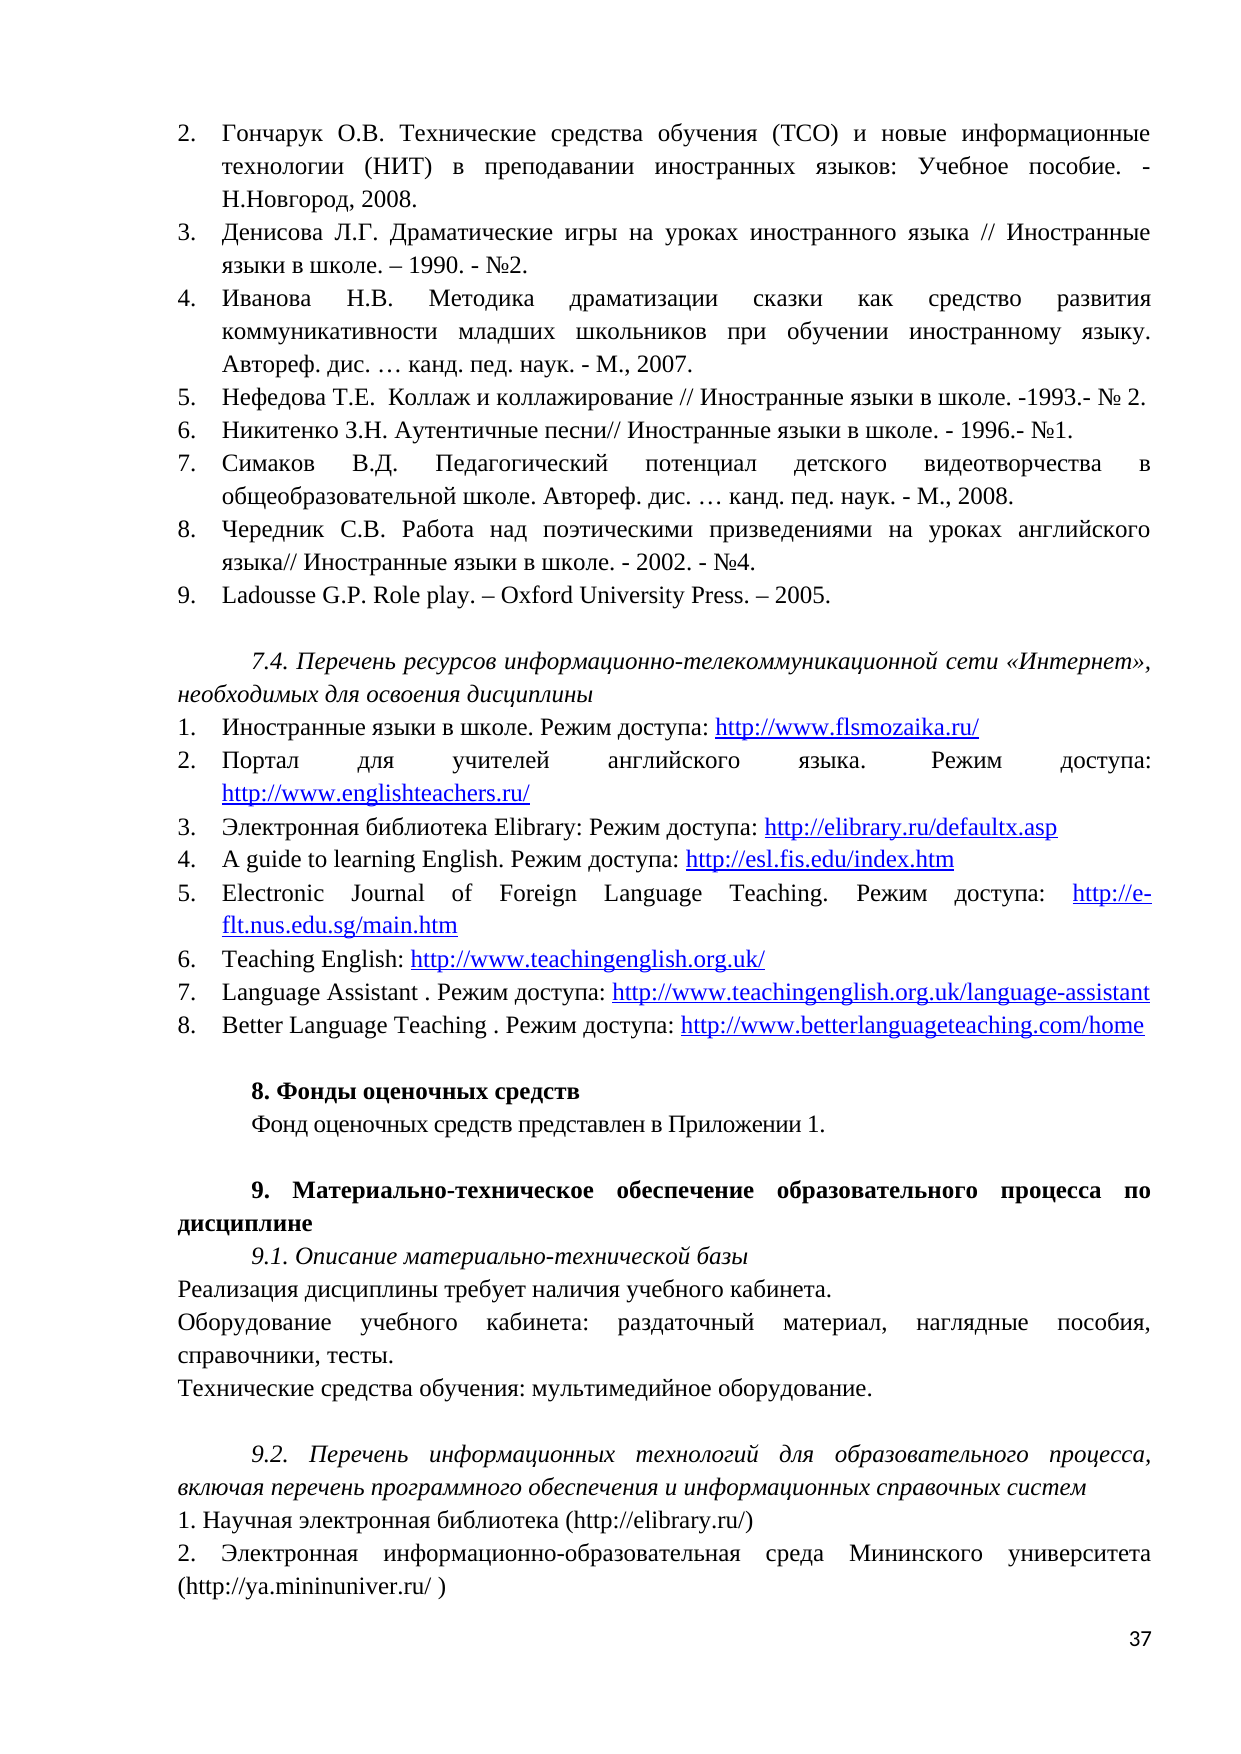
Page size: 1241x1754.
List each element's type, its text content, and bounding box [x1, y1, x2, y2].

text 7.4. Перечень ресурсов информационно-телекоммуникационной сети «Интернет», необходимых для освоения дисциплины [177, 646, 1152, 708]
list Иностранные языки в школе. Режим доступа: http://www.flsmozaika.ru/ [177, 712, 1152, 741]
list Иванова Н.В. Методика драматизации сказки как средство развития коммуникативности младших школьников при обучении иностранному языку. Автореф. дис. … канд. пед. наук. - М., 2007. [177, 283, 1152, 378]
text 1. Научная электронная библиотека (http://elibrary.ru/) [177, 1505, 1152, 1534]
text 9. Материально-техническое обеспечение образовательного процесса по дисциплине [177, 1175, 1152, 1237]
list Портал для учителей английского языка. Режим доступа: http://www.englishteachers.ru/ [177, 746, 1152, 807]
list Ladousse G.P. Role play. – Oxford University Press. – 2005. [177, 580, 1152, 609]
list Никитенко З.Н. Аутентичные песни// Иностранные языки в школе. - 1996.- №1. [177, 415, 1152, 444]
list Чередник С.В. Работа над поэтическими призведениями на уроках английского языка// Иностранные языки в школе. - 2002. - №4. [177, 514, 1152, 576]
list Электронная библиотека Elibrary: Режим доступа: http://elibrary.ru/defaultx.asp [177, 812, 1152, 840]
text Оборудование учебного кабинета: раздаточный материал, наглядные пособия, справочники, тесты. [177, 1307, 1152, 1369]
list Better Language Teaching . Режим доступа: http://www.betterlanguageteaching.com/home [177, 1010, 1152, 1038]
text 2. Электронная информационно-образовательная среда Мининского университета (http://ya.mininuniver.ru/ ) [177, 1538, 1152, 1600]
list Language Assistant . Режим доступа: http://www.teachingenglish.org.uk/language-assistant [177, 977, 1152, 1005]
list Electronic Journal of Foreign Language Teaching. Режим доступа: http://e-flt.nus.edu.sg/main.htm [177, 878, 1152, 939]
text 9.2. Перечень информационных технологий для образовательного процесса, включая перечень программного обеспечения и информационных справочных систем [177, 1439, 1152, 1501]
text Технические средства обучения: мультимедийное оборудование. [177, 1373, 1152, 1402]
list A guide to learning English. Режим доступа: http://esl.fis.edu/index.htm [177, 844, 1152, 873]
list Teaching English: http://www.teachingenglish.org.uk/ [177, 944, 1152, 972]
text 8. Фонды оценочных средств [177, 1076, 1152, 1104]
list Денисова Л.Г. Драматические игры на уроках иностранного языка // Иностранные языки в школе. – 1990. - №2. [177, 217, 1152, 279]
text Фонд оценочных средств представлен в Приложении 1. [177, 1109, 1152, 1137]
list Симаков В.Д. Педагогический потенциал детского видеотворчества в общеобразовательной школе. Автореф. дис. … канд. пед. наук. - М., 2008. [177, 448, 1152, 510]
list Нефедова Т.Е. Коллаж и коллажирование // Иностранные языки в школе. -1993.- № 2. [177, 382, 1152, 411]
text Реализация дисциплины требует наличия учебного кабинета. [177, 1274, 1152, 1303]
list Гончарук О.В. Технические средства обучения (ТСО) и новые информационные технологии (НИТ) в преподавании иностранных языков: Учебное пособие. - Н.Новгород, 2008. [177, 118, 1152, 213]
text 9.1. Описание материально-технической базы [177, 1241, 1152, 1269]
